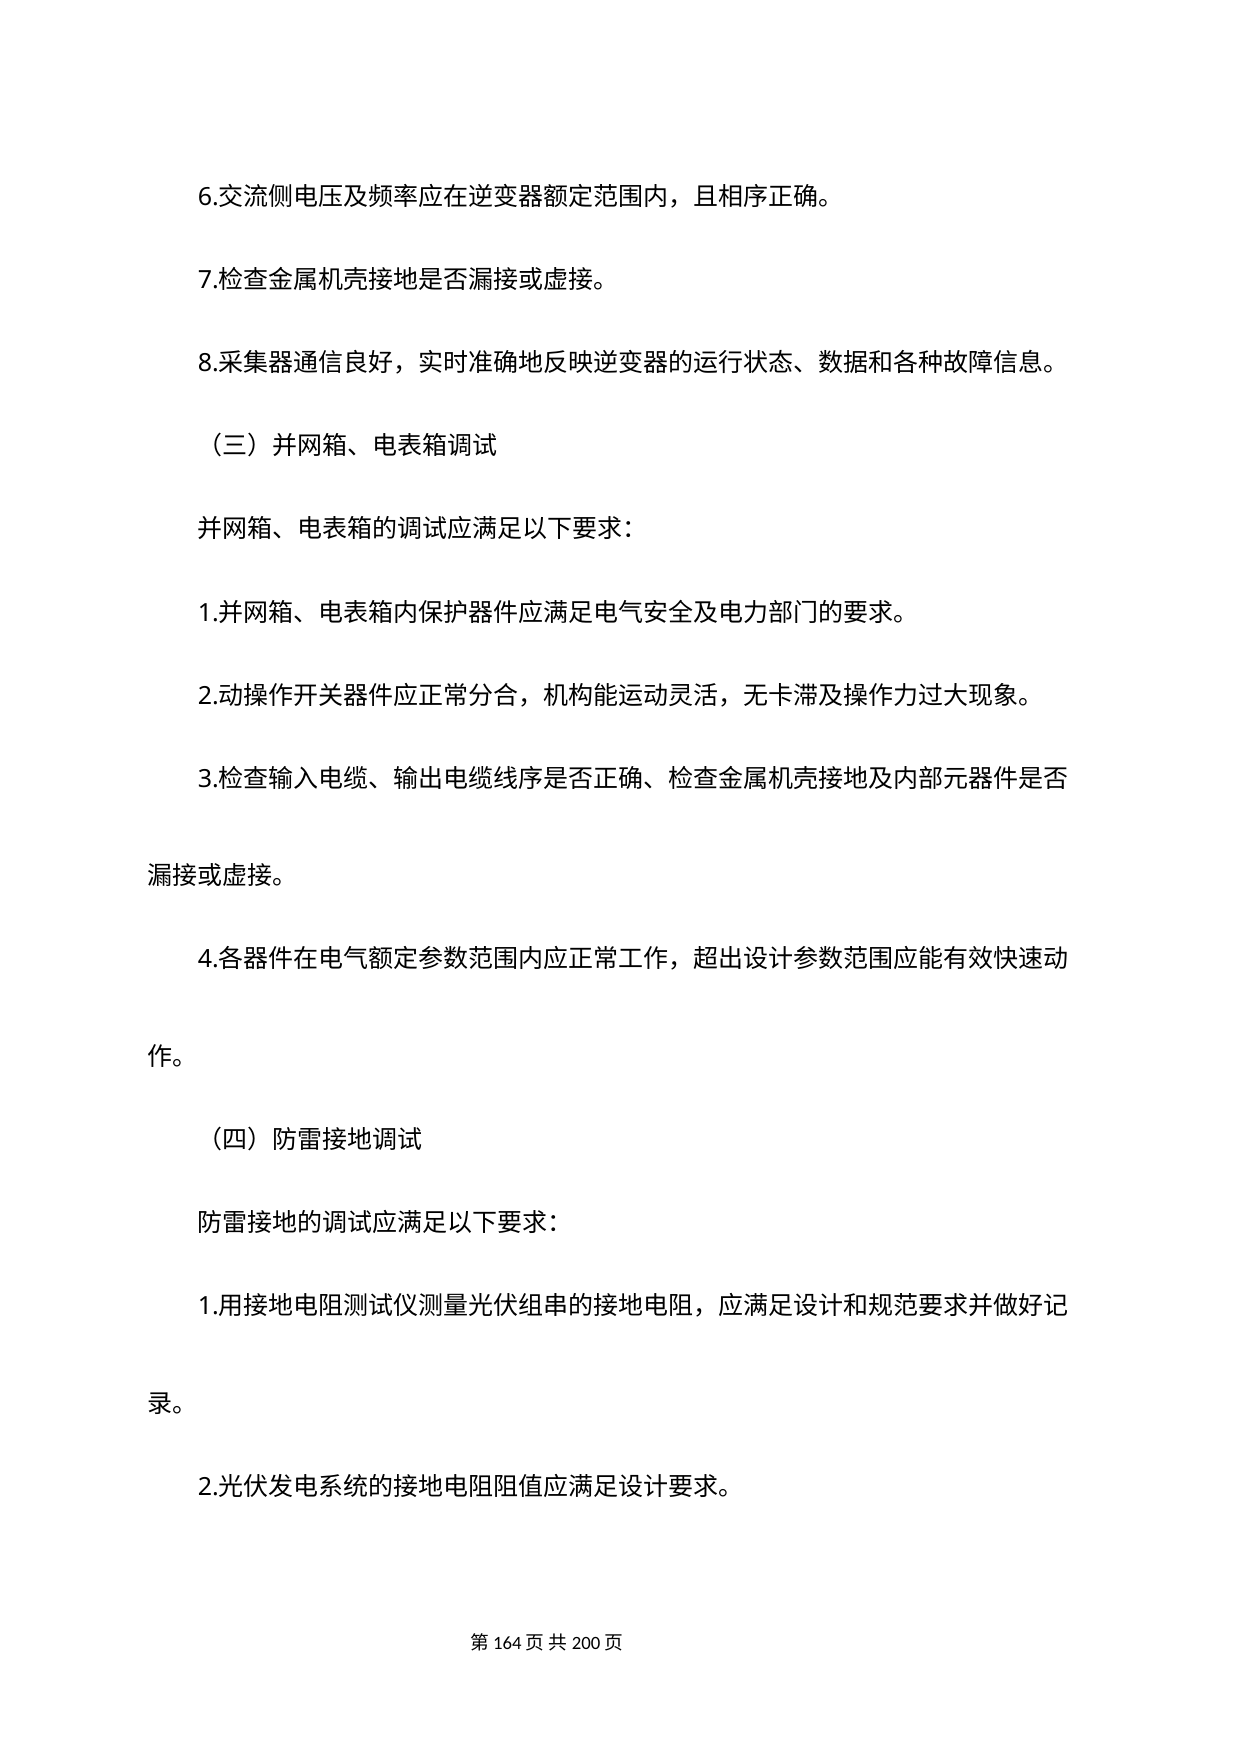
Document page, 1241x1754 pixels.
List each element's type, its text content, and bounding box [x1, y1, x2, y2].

text 防雷接地的调试应满足以下要求： [148, 1188, 1092, 1253]
text 并网箱、电表箱的调试应满足以下要求： [148, 494, 1092, 559]
subtitle （三）并网箱、电表箱调试 [148, 411, 1092, 476]
subtitle 8.采集器通信良好，实时准确地反映逆变器的运行状态、数据和各种故障信息。 [148, 328, 1092, 393]
subtitle 7.检查金属机壳接地是否漏接或虚接。 [148, 245, 1092, 310]
text 1.用接地电阻测试仪测量光伏组串的接地电阻，应满足设计和规范要求并做好记录。 [148, 1271, 1092, 1434]
text 2.动操作开关器件应正常分合，机构能运动灵活，无卡滞及操作力过大现象。 [148, 661, 1092, 726]
subtitle 6.交流侧电压及频率应在逆变器额定范围内，且相序正确。 [148, 162, 1092, 227]
subtitle （四）防雷接地调试 [148, 1105, 1092, 1170]
text 2.光伏发电系统的接地电阻阻值应满足设计要求。 [148, 1452, 1092, 1517]
text 3.检查输入电缆、输出电缆线序是否正确、检查金属机壳接地及内部元器件是否漏接或虚接。 [148, 744, 1092, 906]
text 4.各器件在电气额定参数范围内应正常工作，超出设计参数范围应能有效快速动作。 [148, 924, 1092, 1087]
text 1.并网箱、电表箱内保护器件应满足电气安全及电力部门的要求。 [148, 578, 1092, 643]
